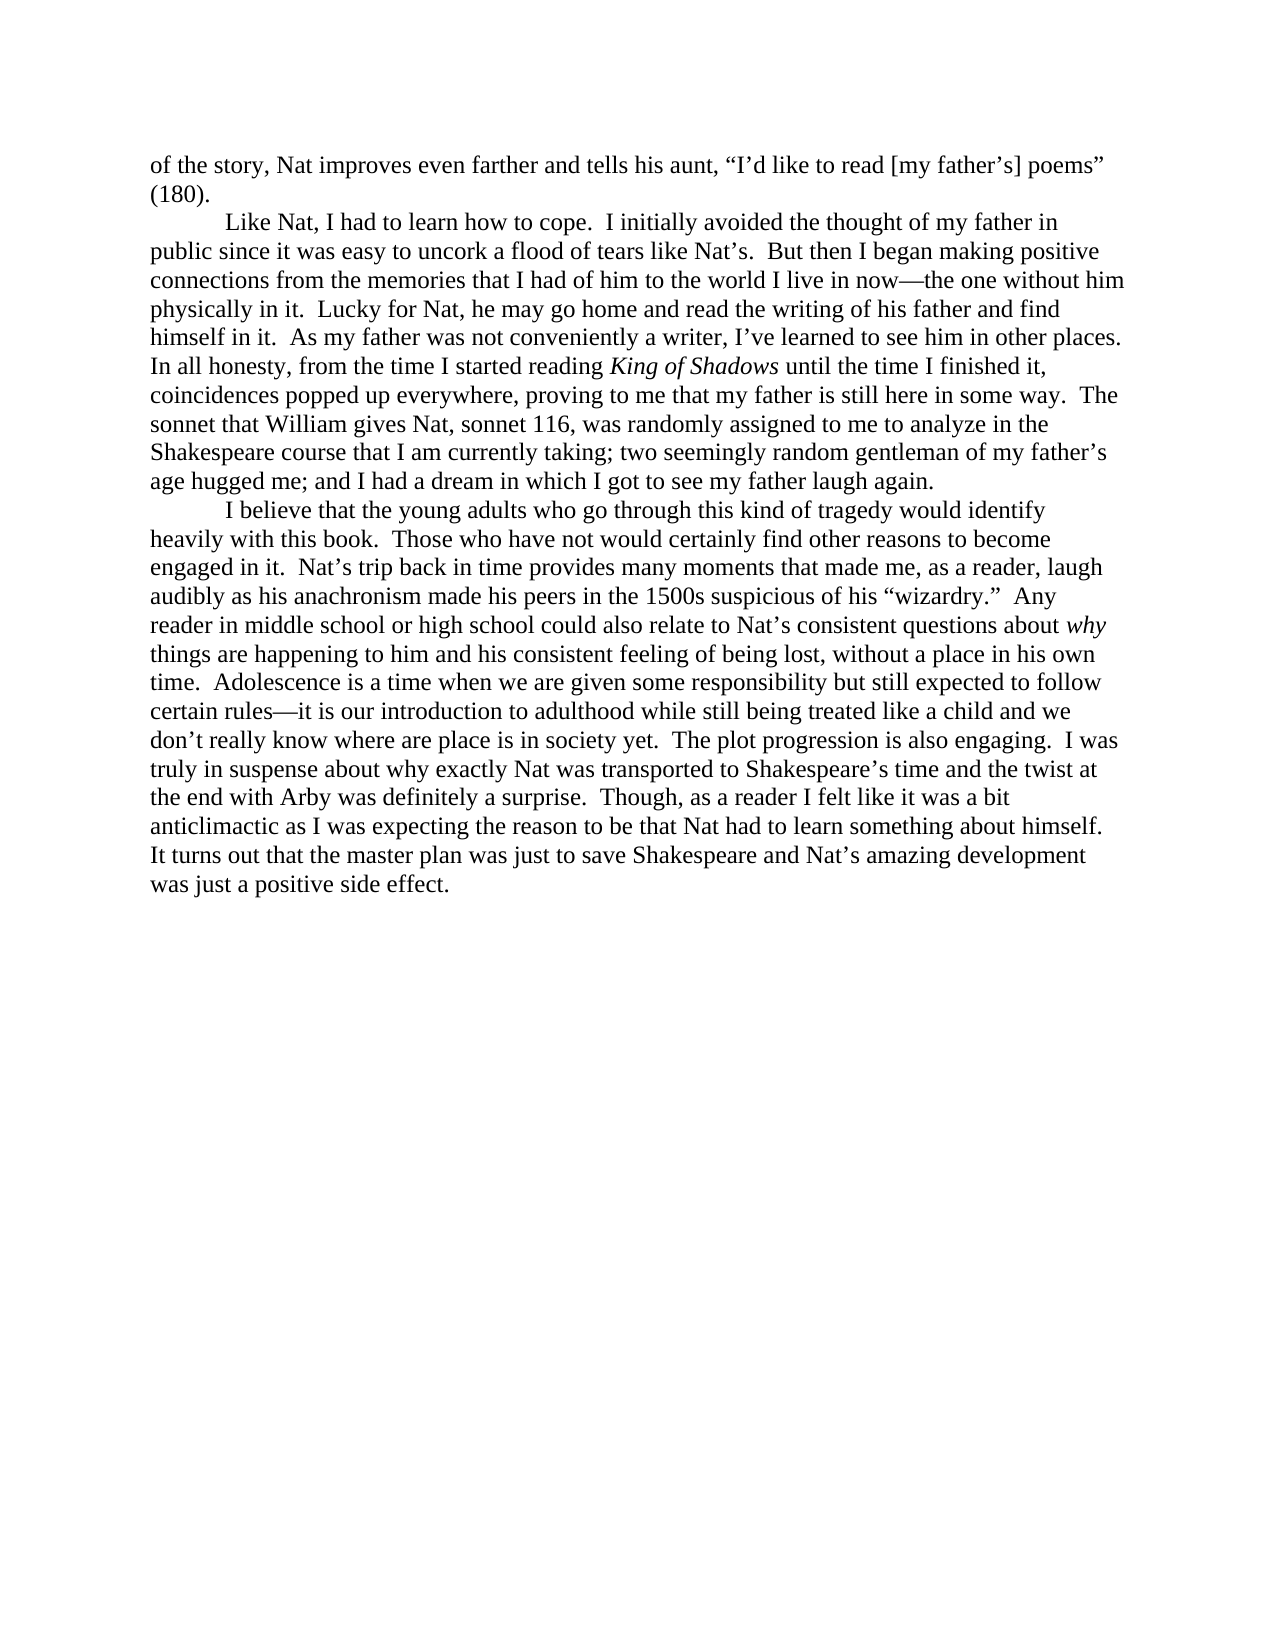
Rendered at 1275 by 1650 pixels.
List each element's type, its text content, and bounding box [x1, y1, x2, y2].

text I believe that the young adults who go through this kind of tragedy would identify heavily with this book. Those who have not would certainly find other reasons to become engaged in it. Nat’s trip back in time provides many moments that made me, as a reader, laugh audibly as his anachronism made his peers in the 1500s suspicious of his “wizardry.” Any reader in middle school or high school could also relate to Nat’s consistent questions about why things are happening to him and his consistent feeling of being lost, without a place in his own time. Adolescence is a time when we are given some responsibility but still expected to follow certain rules—it is our introduction to adulthood while still being treated like a child and we don’t really know where are place is in society yet. The plot progression is also engaging. I was truly in suspense about why exactly Nat was transported to Shakespeare’s time and the twist at the end with Arby was definitely a surprise. Though, as a reader I felt like it was a bit anticlimactic as I was expecting the reason to be that Nat had to learn something about himself. It turns out that the master plan was just to save Shakespeare and Nat’s amazing development was just a positive side effect. [150, 495, 1125, 897]
text Like Nat, I had to learn how to cope. I initially avoided the thought of my father in public since it was easy to uncork a flood of tears like Nat’s. But then I began making positive connections from the memories that I had of him to the world I live in now—the one without him physically in it. Lucky for Nat, he may go home and read the writing of his father and find himself in it. As my father was not conveniently a writer, I’ve learned to see him in other places. In all honesty, from the time I started reading King of Shadows until the time I finished it, coincidences popped up everywhere, proving to me that my father is still here in some way. The sonnet that William gives Nat, sonnet 116, was randomly assigned to me to analyze in the Shakespeare course that I am currently taking; two seemingly random gentleman of my father’s age hugged me; and I had a dream in which I got to see my father laugh again. [150, 207, 1125, 495]
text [150, 150, 1125, 207]
